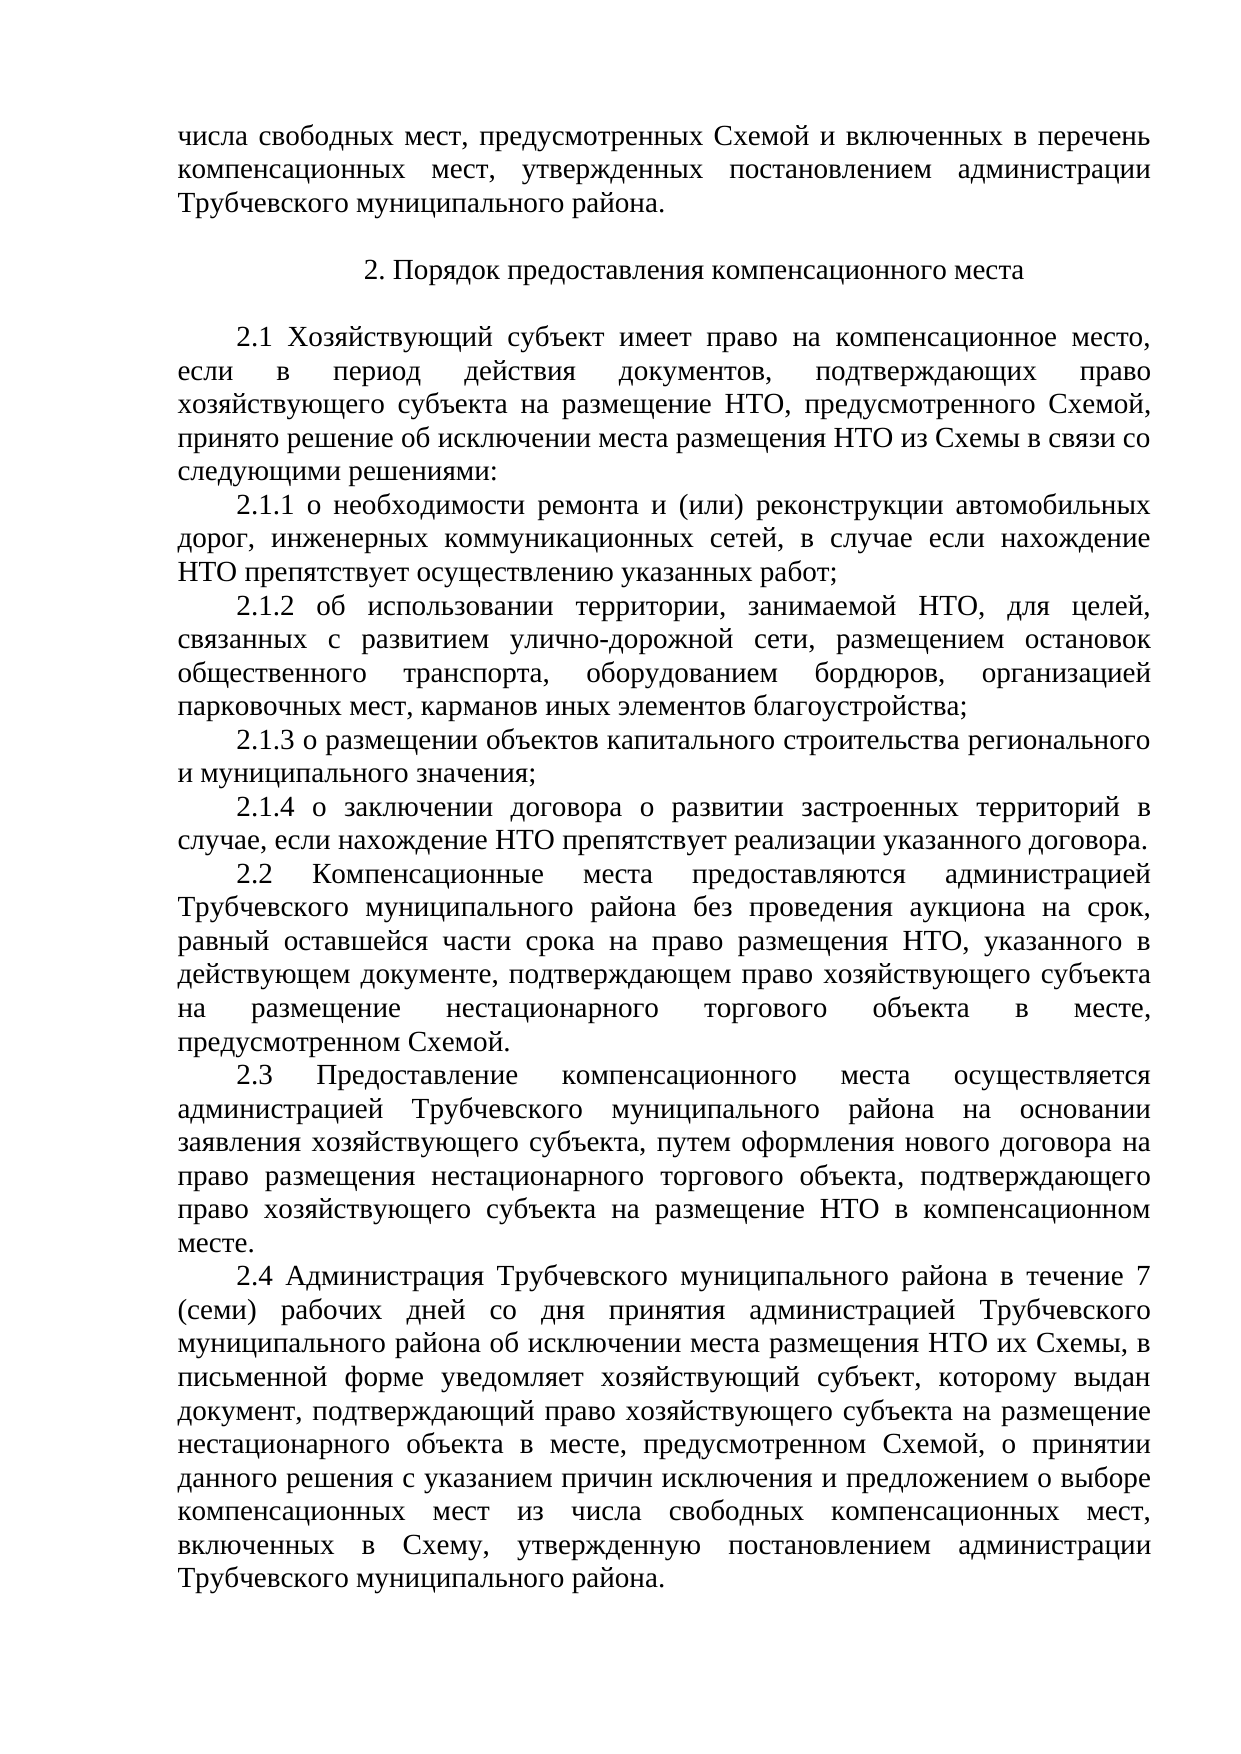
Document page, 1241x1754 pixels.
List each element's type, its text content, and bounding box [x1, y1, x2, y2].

text 2.4 Администрация Трубчевского муниципального района в течение 7 (семи) рабочих дней со дня принятия администрацией Трубчевского муниципального района об исключении места размещения НТО их Схемы, в письменной форме уведомляет хозяйствующий субъект, которому выдан документ, подтверждающий право хозяйствующего субъекта на размещение нестационарного объекта в месте, предусмотренном Схемой, о принятии данного решения с указанием причин исключения и предложением о выборе компенсационных мест из числа свободных компенсационных мест, включенных в Схему, утвержденную постановлением администрации Трубчевского муниципального района. [177, 1258, 1152, 1594]
text 2.1.3 о размещении объектов капитального строительства регионального и муниципального значения; [177, 722, 1152, 789]
text 2.1 Хозяйствующий субъект имеет право на компенсационное место, если в период действия документов, подтверждающих право хозяйствующего субъекта на размещение НТО, предусмотренного Схемой, принято решение об исключении места размещения НТО из Схемы в связи со следующими решениями: [177, 319, 1152, 487]
text 2. Порядок предоставления компенсационного места [177, 252, 1152, 286]
text 2.1.1 о необходимости ремонта и (или) реконструкции автомобильных дорог, инженерных коммуникационных сетей, в случае если нахождение НТО препятствует осуществлению указанных работ; [177, 487, 1152, 588]
text 2.1.4 о заключении договора о развитии застроенных территорий в случае, если нахождение НТО препятствует реализации указанного договора. [177, 789, 1152, 856]
text 2.1.2 об использовании территории, занимаемой НТО, для целей, связанных с развитием улично-дорожной сети, размещением остановок общественного транспорта, оборудованием бордюров, организацией парковочных мест, карманов иных элементов благоустройства; [177, 588, 1152, 722]
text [177, 118, 1152, 219]
text 2.2 Компенсационные места предоставляются администрацией Трубчевского муниципального района без проведения аукциона на срок, равный оставшейся части срока на право размещения НТО, указанного в действующем документе, подтверждающем право хозяйствующего субъекта на размещение нестационарного торгового объекта в месте, предусмотренном Схемой. [177, 856, 1152, 1057]
text 2.3 Предоставление компенсационного места осуществляется администрацией Трубчевского муниципального района на основании заявления хозяйствующего субъекта, путем оформления нового договора на право размещения нестационарного торгового объекта, подтверждающего право хозяйствующего субъекта на размещение НТО в компенсационном месте. [177, 1057, 1152, 1258]
